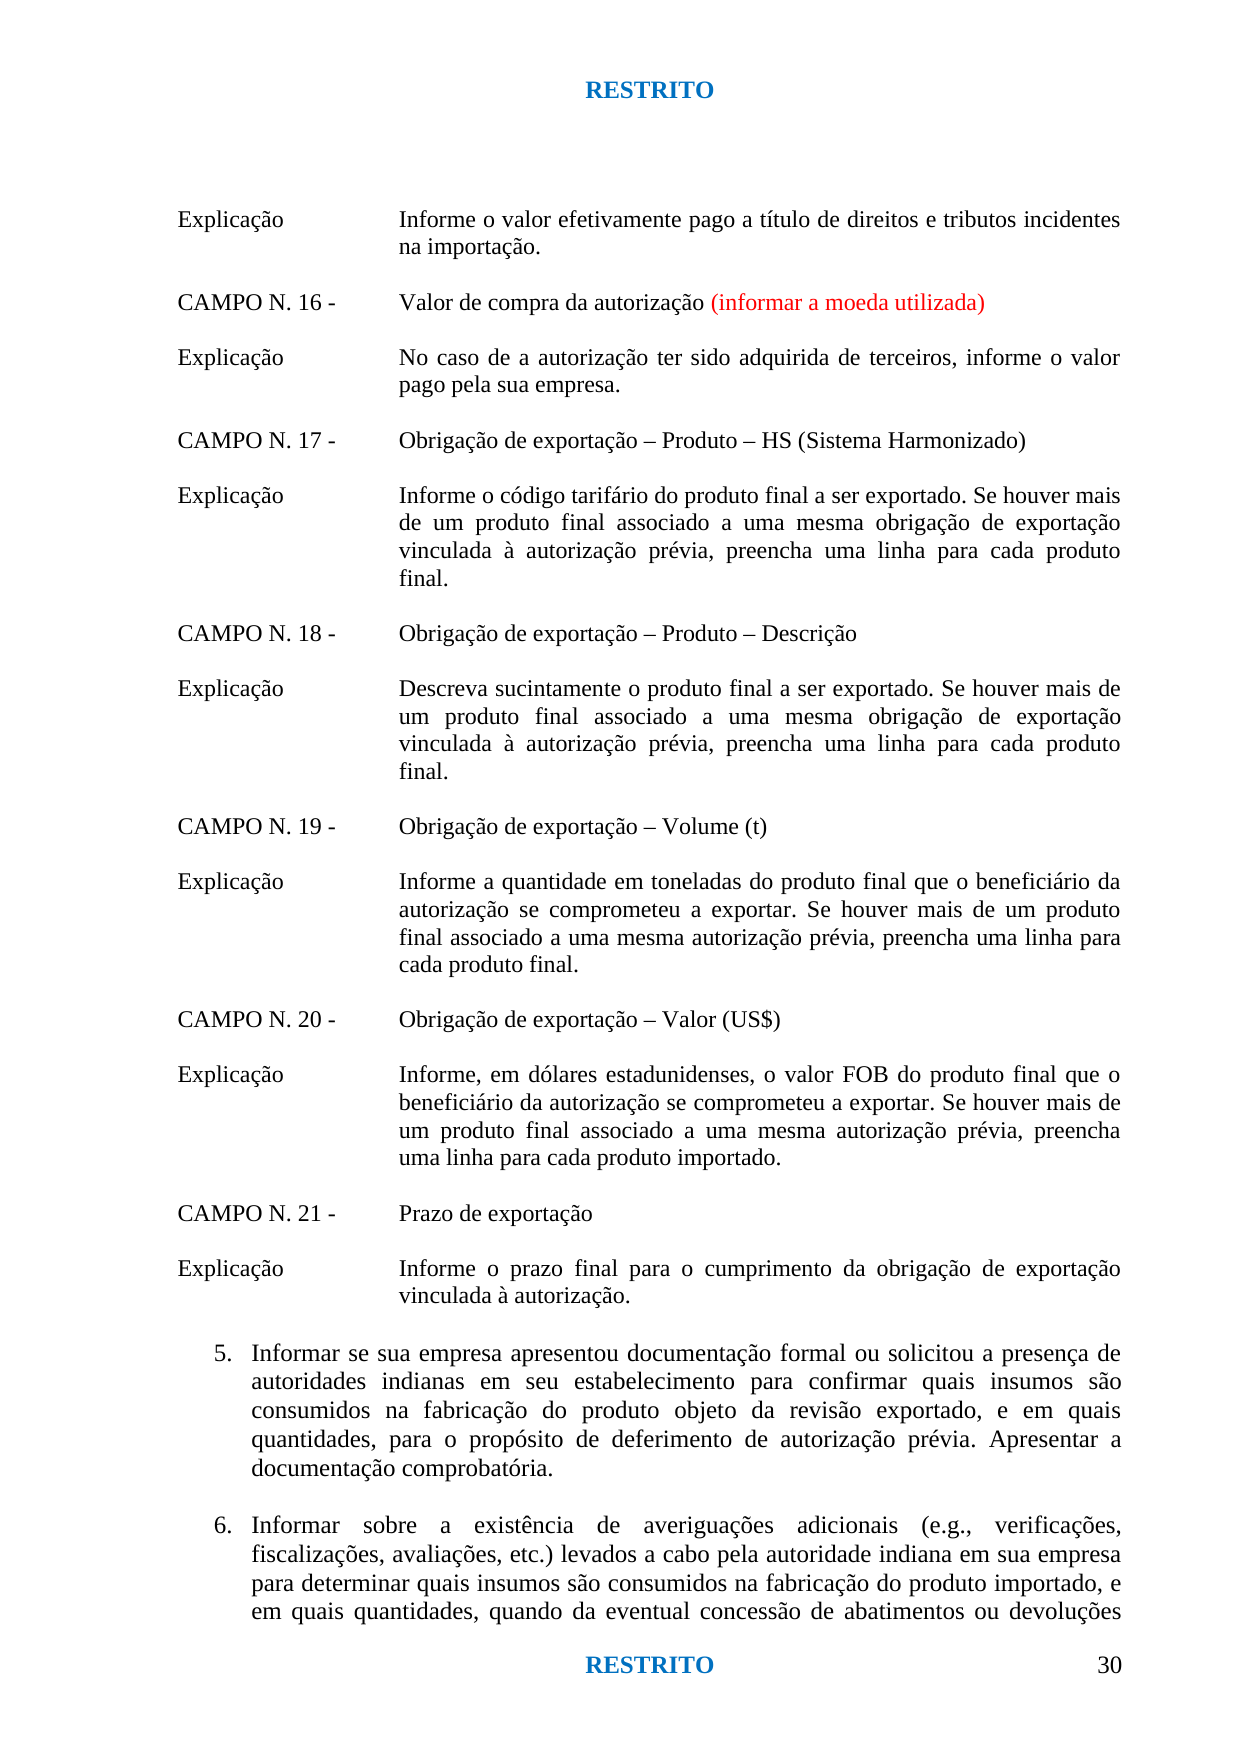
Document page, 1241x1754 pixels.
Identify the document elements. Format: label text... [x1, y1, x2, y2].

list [213, 1510, 1122, 1625]
text Explicação Informe o valor efetivamente pago a título de direitos e tributos incidentes na importação. [177, 205, 1122, 260]
text CAMPO N. 18 - Obrigação de exportação – Produto – Descrição [177, 619, 1122, 646]
text Explicação No caso de a autorização ter sido adquirida de terceiros, informe o valor pago pela sua empresa. [177, 343, 1122, 398]
text Explicação Descreva sucintamente o produto final a ser exportado. Se houver mais de um produto final associado a uma mesma obrigação de exportação vinculada à autorização prévia, preencha uma linha para cada produto final. [177, 674, 1122, 784]
text CAMPO N. 20 - Obrigação de exportação – Valor (US$) [177, 1005, 1122, 1033]
text CAMPO N. 21 - Prazo de exportação [177, 1198, 1122, 1226]
text CAMPO N. 17 - Obrigação de exportação – Produto – HS (Sistema Harmonizado) [177, 426, 1122, 453]
text Explicação Informe o prazo final para o cumprimento da obrigação de exportação vinculada à autorização. [177, 1254, 1122, 1309]
text CAMPO N. 16 - Valor de compra da autorização (informar a moeda utilizada) [177, 288, 1122, 315]
list Informar se sua empresa apresentou documentação formal ou solicitou a presença de autoridades indianas em seu estabelecimento para confirmar quais insumos são consumidos na fabricação do produto objeto da revisão exportado, e em quais quantidades, para o propósito de deferimento de autorização prévia. Apresentar a documentação comprobatória. [213, 1338, 1122, 1481]
text Explicação Informe a quantidade em toneladas do produto final que o beneficiário da autorização se comprometeu a exportar. Se houver mais de um produto final associado a uma mesma autorização prévia, preencha uma linha para cada produto final. [177, 867, 1122, 978]
text CAMPO N. 19 - Obrigação de exportação – Volume (t) [177, 812, 1122, 840]
text Explicação Informe, em dólares estadunidenses, o valor FOB do produto final que o beneficiário da autorização se comprometeu a exportar. Se houver mais de um produto final associado a uma mesma autorização prévia, preencha uma linha para cada produto importado. [177, 1061, 1122, 1171]
text Explicação Informe o código tarifário do produto final a ser exportado. Se houver mais de um produto final associado a uma mesma obrigação de exportação vinculada à autorização prévia, preencha uma linha para cada produto final. [177, 481, 1122, 591]
